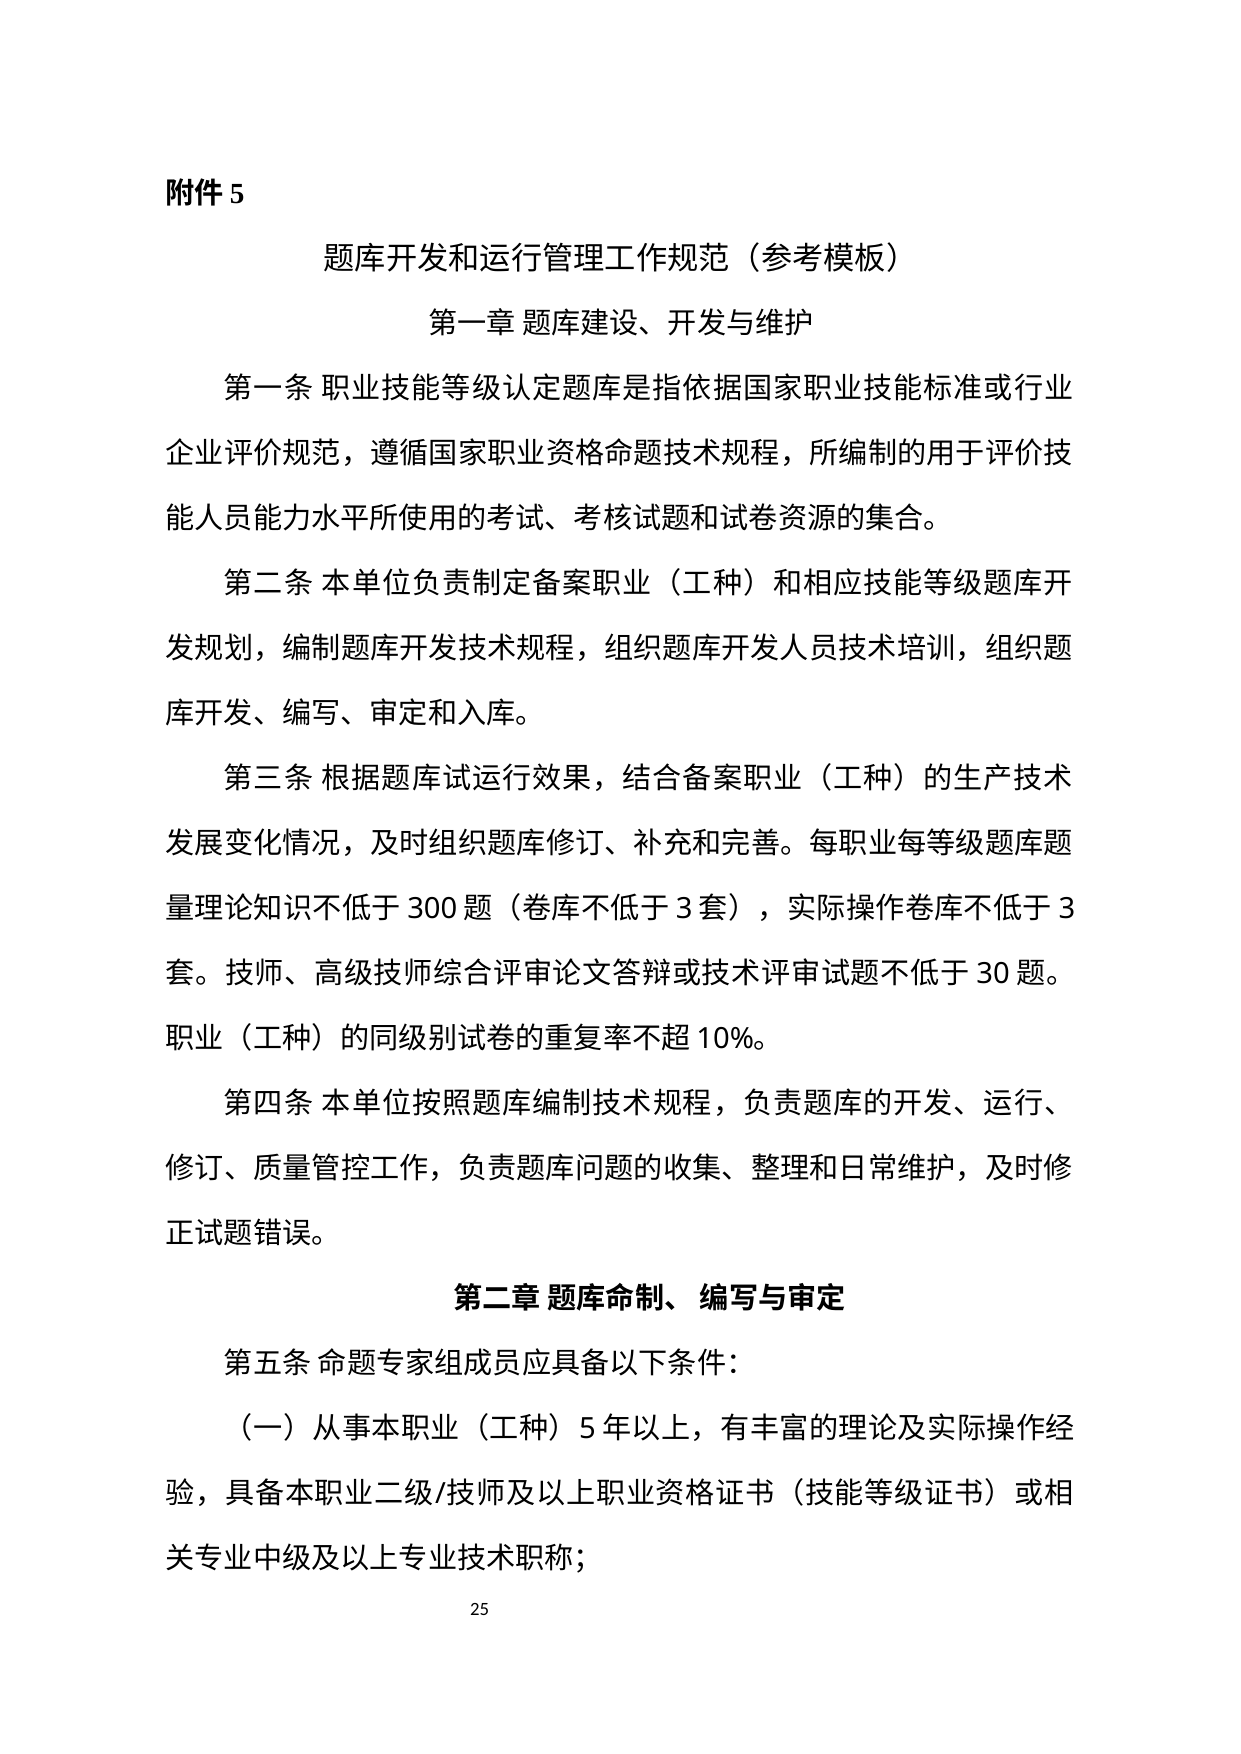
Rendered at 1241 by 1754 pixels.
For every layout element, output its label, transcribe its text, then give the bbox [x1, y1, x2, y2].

text 附件5 [165, 158, 1075, 223]
text 第二条 本单位负责制定备案职业（工种）和相应技能等级题库开发规划，编制题库开发技术规程，组织题库开发人员技术培训，组织题库开发、编写、审定和入库。 [165, 548, 1075, 743]
text 第五条 命题专家组成员应具备以下条件： [165, 1328, 1075, 1393]
text （一）从事本职业（工种）5年以上，有丰富的理论及实际操作经验，具备本职业二级/技师及以上职业资格证书（技能等级证书）或相关专业中级及以上专业技术职称； [165, 1393, 1075, 1588]
text 第一条 职业技能等级认定题库是指依据国家职业技能标准或行业企业评价规范，遵循国家职业资格命题技术规程，所编制的用于评价技能人员能力水平所使用的考试、考核试题和试卷资源的集合。 [165, 353, 1075, 548]
text 第二章 题库命制、 编写与审定 [165, 1263, 1075, 1328]
text 第三条 根据题库试运行效果，结合备案职业（工种）的生产技术发展变化情况，及时组织题库修订、补充和完善。每职业每等级题库题量理论知识不低于300题（卷库不低于3套），实际操作卷库不低于3套。技师、高级技师综合评审论文答辩或技术评审试题不低于30题。职业（工种）的同级别试卷的重复率不超10%。 [165, 743, 1075, 1068]
text 第四条 本单位按照题库编制技术规程，负责题库的开发、运行、修订、质量管控工作，负责题库问题的收集、整理和日常维护，及时修正试题错误。 [165, 1068, 1075, 1263]
list 第一章 题库建设、开发与维护 [165, 288, 1075, 353]
text 题库开发和运行管理工作规范（参考模板） [165, 223, 1075, 288]
